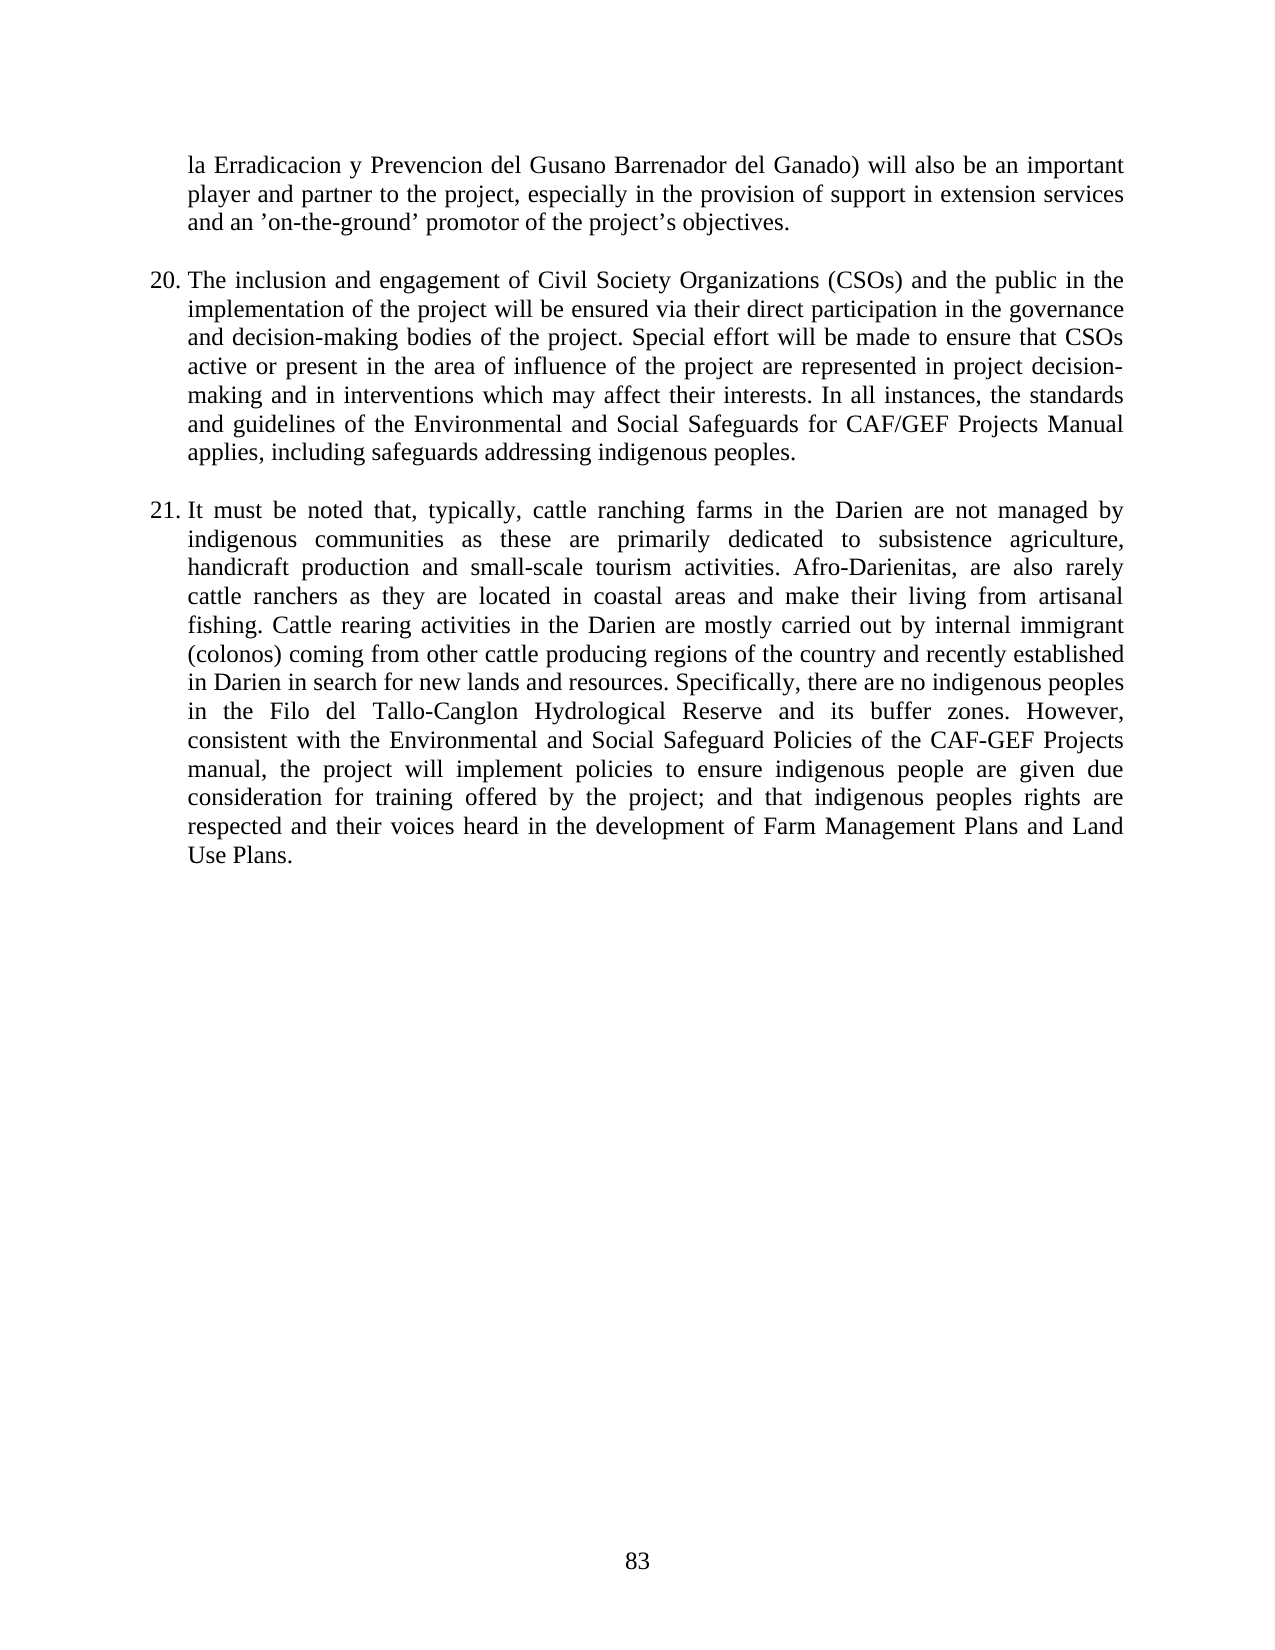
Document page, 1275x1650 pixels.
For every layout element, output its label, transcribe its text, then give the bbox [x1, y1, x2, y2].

list The inclusion and engagement of Civil Society Organizations (CSOs) and the public in the implementation of the project will be ensured via their direct participation in the governance and decision-making bodies of the project. Special effort will be made to ensure that CSOs active or present in the area of influence of the project are represented in project decision-making and in interventions which may affect their interests. In all instances, the standards and guidelines of the Environmental and Social Safeguards for CAF/GEF Projects Manual applies, including safeguards addressing indigenous peoples. [150, 265, 1125, 466]
list It must be noted that, typically, cattle ranching farms in the Darien are not managed by indigenous communities as these are primarily dedicated to subsistence agriculture, handicraft production and small-scale tourism activities. Afro-Darienitas, are also rarely cattle ranchers as they are located in coastal areas and make their living from artisanal fishing. Cattle rearing activities in the Darien are mostly carried out by internal immigrant (colonos) coming from other cattle producing regions of the country and recently established in Darien in search for new lands and resources. Specifically, there are no indigenous peoples in the Filo del Tallo-Canglon Hydrological Reserve and its buffer zones. However, consistent with the Environmental and Social Safeguard Policies of the CAF-GEF Projects manual, the project will implement policies to ensure indigenous people are given due consideration for training offered by the project; and that indigenous peoples rights are respected and their voices heard in the development of Farm Management Plans and Land Use Plans. [150, 495, 1125, 869]
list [150, 150, 1125, 236]
